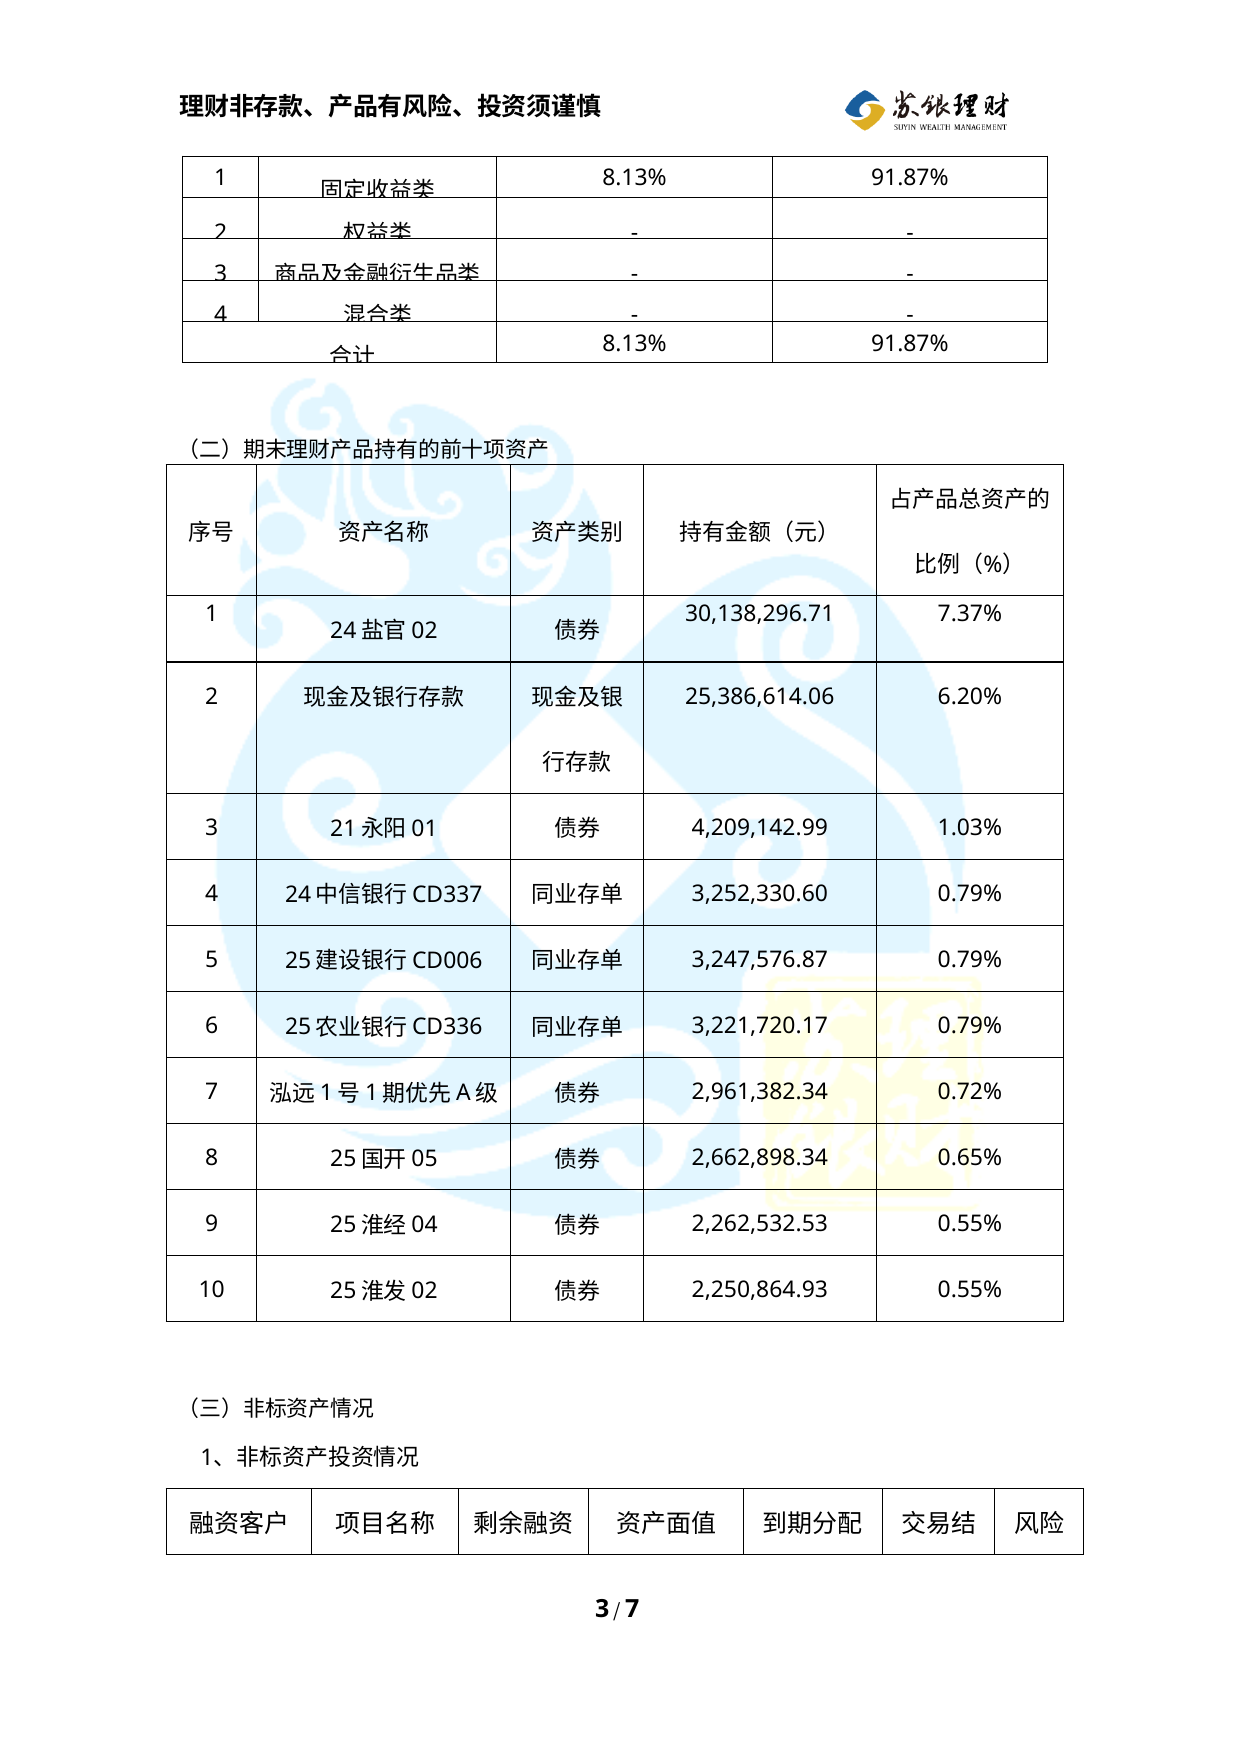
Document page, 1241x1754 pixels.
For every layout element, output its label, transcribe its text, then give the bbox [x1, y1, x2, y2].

table_cell 2,662,898.34 [644, 1124, 876, 1189]
table_cell 2,250,864.93 [644, 1256, 876, 1321]
table_cell - [773, 281, 1047, 321]
table_header 资产类别 [511, 465, 643, 595]
table_header 融资客户 [167, 1489, 311, 1554]
table_cell 0.79% [877, 926, 1063, 991]
table_header 资产面值 [589, 1489, 743, 1554]
table_cell 0.65% [877, 1124, 1063, 1189]
table_cell 现金及银行存款 [257, 663, 510, 792]
table_cell 1 [167, 596, 256, 661]
table_cell 固定收益类 [259, 157, 496, 197]
table_cell 9 [167, 1190, 256, 1255]
table_cell 债券 [511, 1256, 643, 1321]
table_cell 债券 [511, 1190, 643, 1255]
table_cell 1.03% [877, 794, 1063, 858]
table_cell 现金及银行存款 [511, 663, 643, 792]
table_cell 2 [183, 198, 258, 238]
table_cell 0.79% [877, 860, 1063, 924]
table_cell 21永阳01 [257, 794, 510, 858]
table_cell 91.87% [773, 322, 1047, 362]
table_cell 0.72% [877, 1058, 1063, 1123]
table_header 占产品总资产的比例（%） [877, 465, 1063, 595]
table_cell 混合类 [259, 281, 496, 321]
table_cell 4 [167, 860, 256, 924]
table_cell 25农业银行CD336 [257, 992, 510, 1057]
table_cell 同业存单 [511, 926, 643, 991]
table_cell 25国开05 [257, 1124, 510, 1189]
text 1、非标资产投资情况 [177, 1423, 1053, 1488]
table_cell 0.55% [877, 1256, 1063, 1321]
table_cell - [773, 198, 1047, 238]
table_cell 1 [183, 157, 258, 197]
subtitle 非标资产情况 [177, 1390, 1053, 1423]
table_cell 24盐官02 [257, 596, 510, 661]
table_cell 5 [167, 926, 256, 991]
table_cell 债券 [511, 1124, 643, 1189]
table_cell 商品及金融衍生品类 [259, 239, 496, 279]
table_cell 债券 [511, 1058, 643, 1123]
table_cell 6.20% [877, 663, 1063, 792]
table_cell - [497, 239, 772, 279]
table_cell - [497, 281, 772, 321]
table_cell 24中信银行CD337 [257, 860, 510, 924]
table_cell 7 [167, 1058, 256, 1123]
table_cell 3 [183, 239, 258, 279]
table_header 项目名称 [312, 1489, 458, 1554]
table_cell 25建设银行CD006 [257, 926, 510, 991]
table_cell 3,252,330.60 [644, 860, 876, 924]
table_cell 同业存单 [511, 992, 643, 1057]
table_cell 权益类 [259, 198, 496, 238]
table_cell 25淮发02 [257, 1256, 510, 1321]
table_cell 8.13% [497, 322, 772, 362]
table_cell 25,386,614.06 [644, 663, 876, 792]
table_header 剩余融资期限（天） [459, 1489, 588, 1554]
table_header 序号 [167, 465, 256, 595]
table_cell 4,209,142.99 [644, 794, 876, 858]
table_cell 3,247,576.87 [644, 926, 876, 991]
table_cell 债券 [511, 596, 643, 661]
table_header 到期分配方式 [744, 1489, 882, 1554]
picture [820, 72, 1039, 143]
table_cell 债券 [511, 794, 643, 858]
table_cell 3,221,720.17 [644, 992, 876, 1057]
table_cell 10 [167, 1256, 256, 1321]
table_cell 4 [183, 281, 258, 321]
table_cell 6 [167, 992, 256, 1057]
table_cell 2,262,532.53 [644, 1190, 876, 1255]
subtitle （二）期末理财产品持有的前十项资产 [177, 432, 1053, 464]
table_header 交易结构 [883, 1489, 994, 1554]
table_cell 8.13% [497, 157, 772, 197]
table_cell 0.79% [877, 992, 1063, 1057]
table_cell - [773, 239, 1047, 279]
table_cell 同业存单 [511, 860, 643, 924]
table_cell 0.55% [877, 1190, 1063, 1255]
table_cell - [497, 198, 772, 238]
table_header 持有金额（元） [644, 465, 876, 595]
table_cell 2 [167, 663, 256, 792]
table_header 风险状况 [995, 1489, 1083, 1554]
table_cell 7.37% [877, 596, 1063, 661]
table_cell 91.87% [773, 157, 1047, 197]
table_cell 30,138,296.71 [644, 596, 876, 661]
table_cell 2,961,382.34 [644, 1058, 876, 1123]
table_cell 25淮经04 [257, 1190, 510, 1255]
table_cell 3 [167, 794, 256, 858]
table_cell 泓远1号1期优先A级 [257, 1058, 510, 1123]
table_cell 8 [167, 1124, 256, 1189]
table_header 资产名称 [257, 465, 510, 595]
table_cell 合计 [183, 322, 496, 362]
